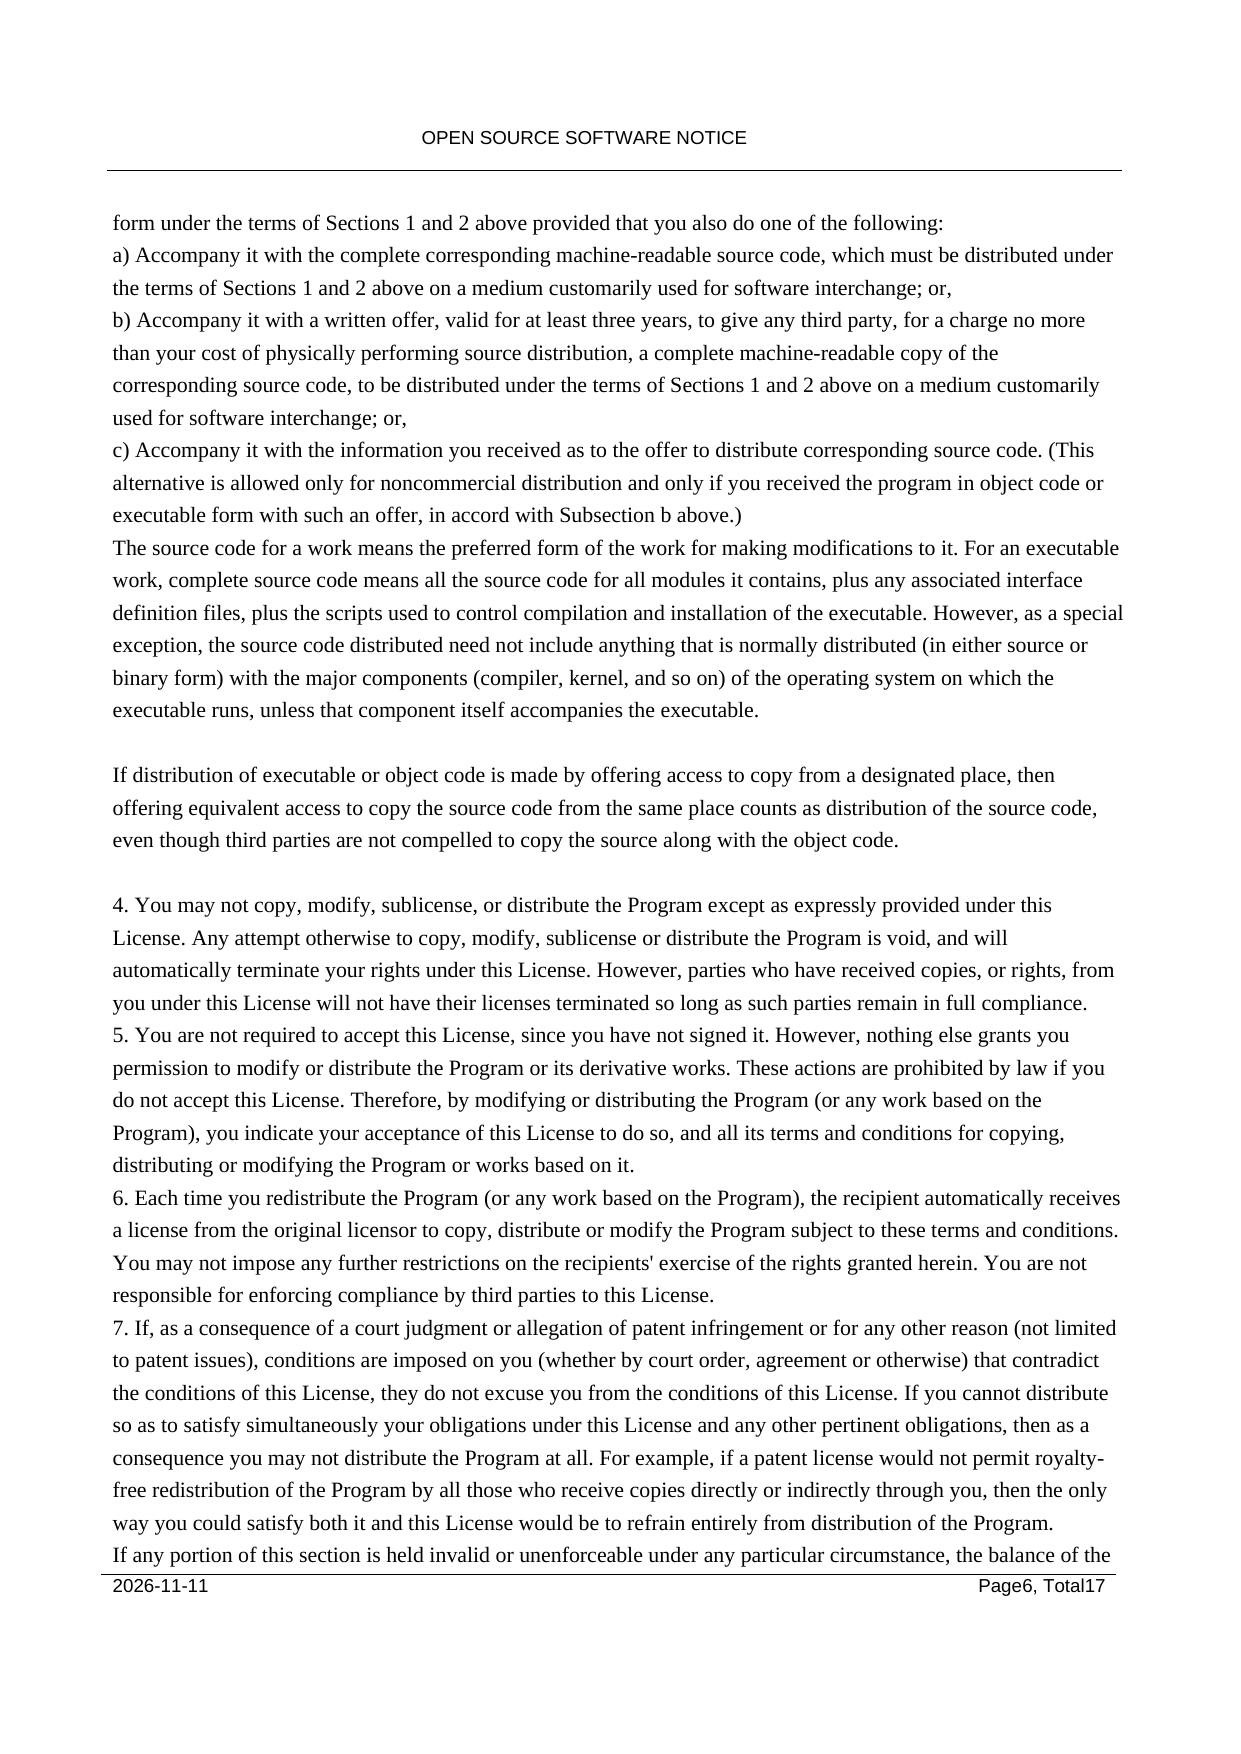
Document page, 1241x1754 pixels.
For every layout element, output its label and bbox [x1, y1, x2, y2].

text [112, 206, 1128, 1571]
